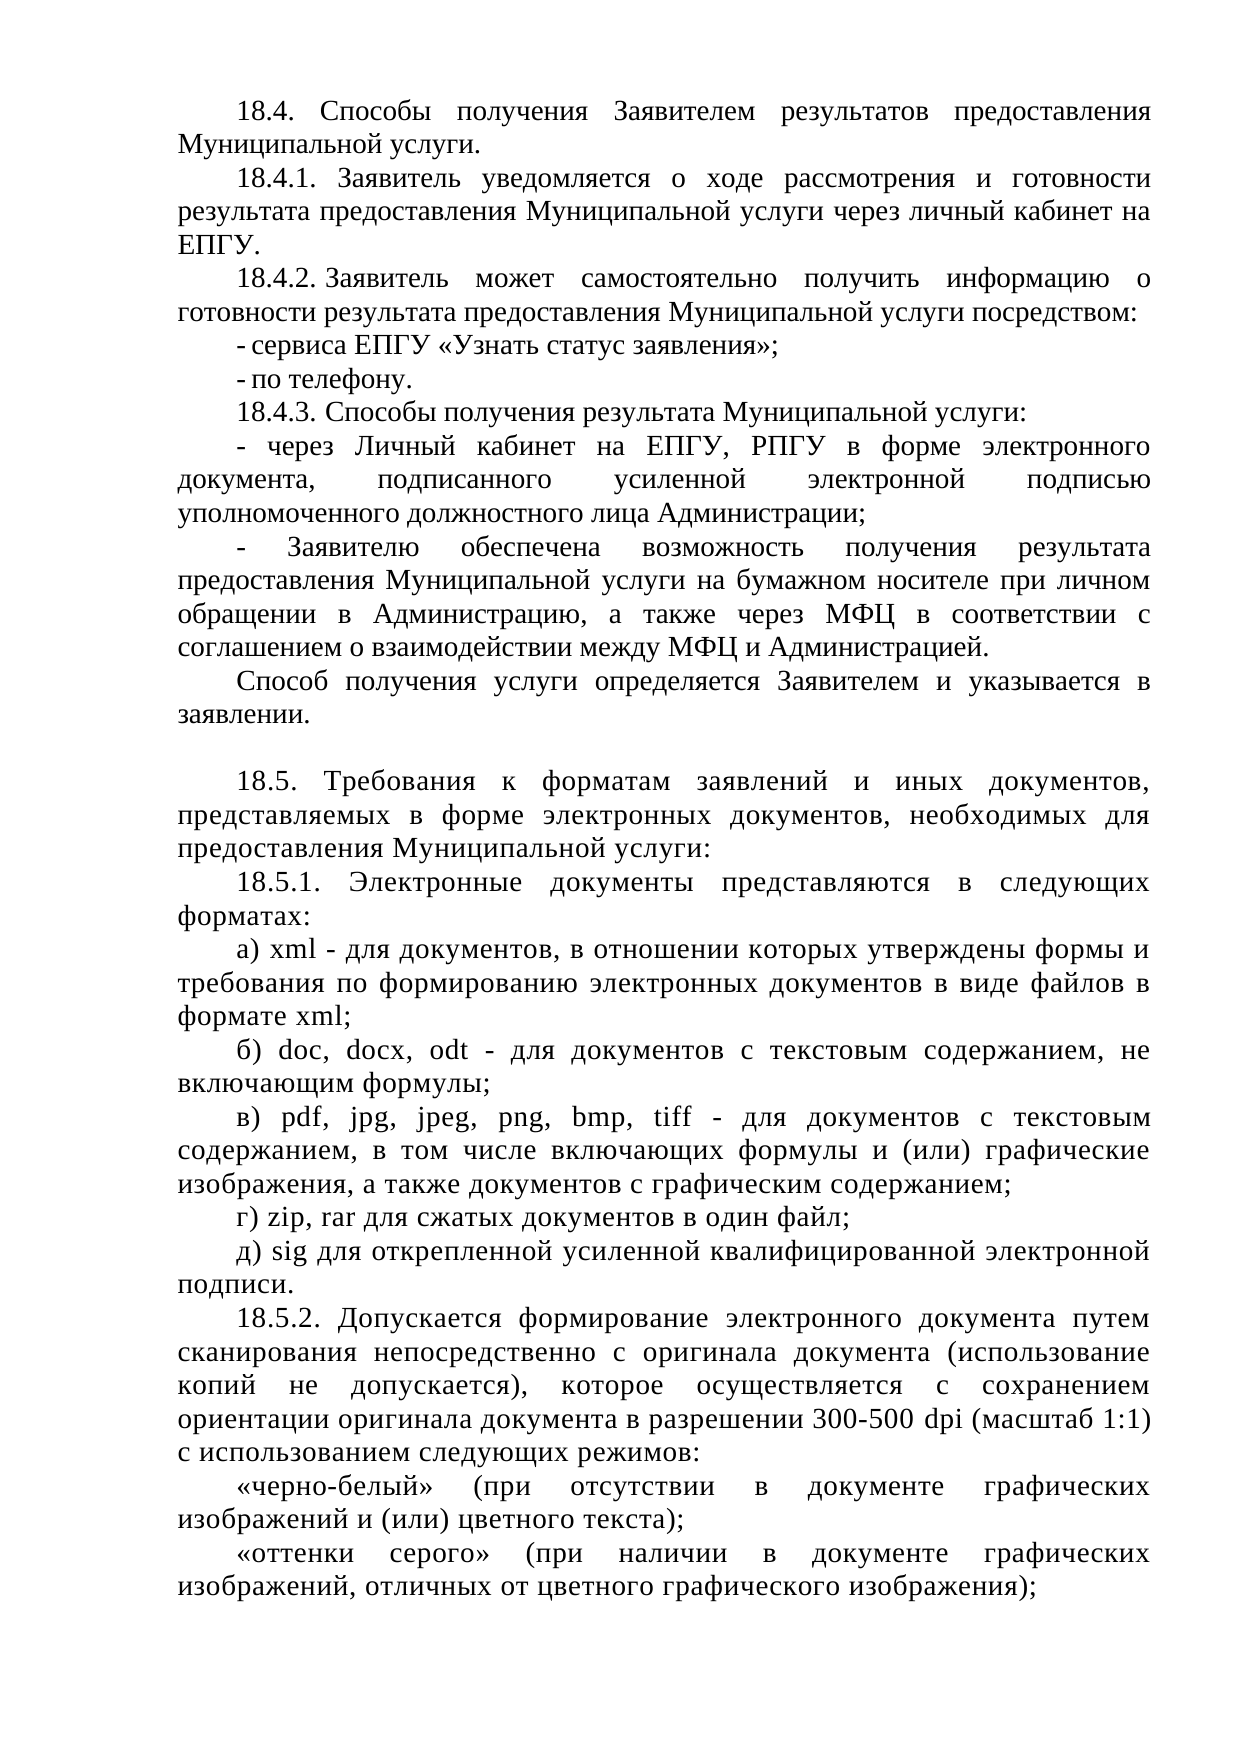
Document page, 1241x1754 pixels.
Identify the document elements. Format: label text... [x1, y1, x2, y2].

text «черно-белый» (при отсутствии в документе графических изображений и (или) цветного текста); [177, 1468, 1152, 1535]
text 18.4.3. Способы получения результата Муниципальной услуги: [177, 394, 1152, 428]
text - по телефону. [177, 361, 1152, 394]
text 18.5.2. Допускается формирование электронного документа путем сканирования непосредственно с оригинала документа (использование копий не допускается), которое осуществляется с сохранением ориентации оригинала документа в разрешении 300-500 dpi (масштаб 1:1) с использованием следующих режимов: [177, 1300, 1152, 1468]
text «оттенки серого» (при наличии в документе графических изображений, отличных от цветного графического изображения); [177, 1535, 1152, 1602]
text 18.5. Требования к форматам заявлений и иных документов, представляемых в форме электронных документов, необходимых для предоставления Муниципальной услуги: [177, 763, 1152, 864]
text - Заявителю обеспечена возможность получения результата предоставления Муниципальной услуги на бумажном носителе при личном обращении в Администрацию, а также через МФЦ в соответствии с соглашением о взаимодействии между МФЦ и Администрацией. [177, 529, 1152, 663]
text в) pdf, jpg, jpeg, png, bmp, tiff - для документов с текстовым содержанием, в том числе включающих формулы и (или) графические изображения, а также документов с графическим содержанием; [177, 1099, 1152, 1199]
text - через Личный кабинет на ЕПГУ, РПГУ в форме электронного документа, подписанного усиленной электронной подписью уполномоченного должностного лица Администрации; [177, 428, 1152, 529]
text а) xml - для документов, в отношении которых утверждены формы и требования по формированию электронных документов в виде файлов в формате xml; [177, 931, 1152, 1032]
text б) doc, docx, odt - для документов с текстовым содержанием, не включающим формулы; [177, 1032, 1152, 1099]
text 18.5.1. Электронные документы представляются в следующих форматах: [177, 864, 1152, 931]
text г) zip, rar для сжатых документов в один файл; [177, 1199, 1152, 1233]
text 18.4.1. Заявитель уведомляется о ходе рассмотрения и готовности результата предоставления Муниципальной услуги через личный кабинет на ЕПГУ. [177, 160, 1152, 260]
text Способ получения услуги определяется Заявителем и указывается в заявлении. [177, 663, 1152, 730]
text д) sig для открепленной усиленной квалифицированной электронной подписи. [177, 1233, 1152, 1300]
text - сервиса ЕПГУ «Узнать статус заявления»; [177, 327, 1152, 361]
text 18.4.2. Заявитель может самостоятельно получить информацию о готовности результата предоставления Муниципальной услуги посредством: [177, 260, 1152, 327]
text 18.4. Способы получения Заявителем результатов предоставления Муниципальной услуги. [177, 93, 1152, 160]
